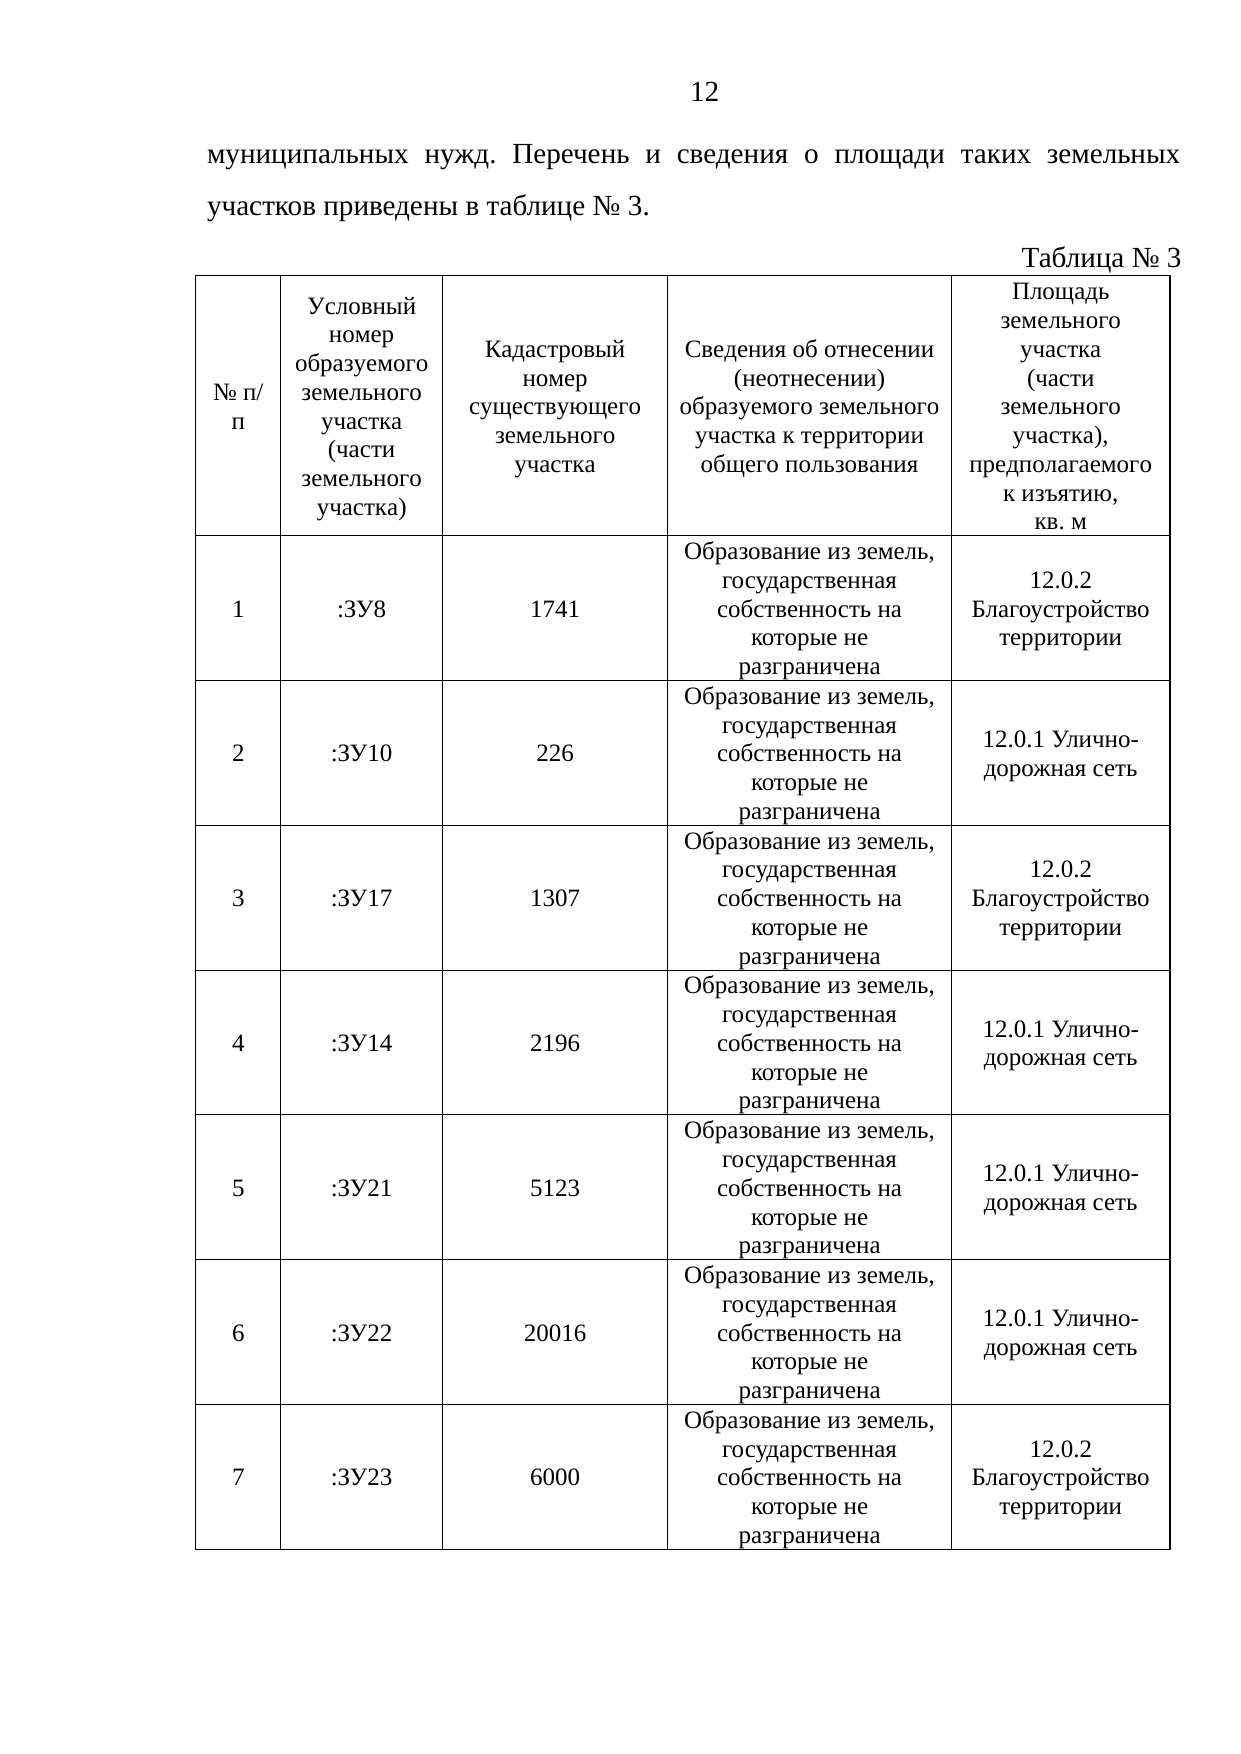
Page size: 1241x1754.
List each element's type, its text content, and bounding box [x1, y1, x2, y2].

table_cell 7 [196, 1405, 280, 1549]
table_cell 226 [443, 681, 667, 825]
table_cell 6 [196, 1260, 280, 1404]
table_cell 12.0.2 Благоустройство территории [952, 536, 1169, 680]
table_cell 20016 [443, 1260, 667, 1404]
table_cell 12.0.2 Благоустройство территории [952, 826, 1169, 969]
table_cell 5 [196, 1115, 280, 1259]
table_cell 3 [196, 826, 280, 969]
table_cell Образование из земель, государственная собственность на которые не разграничена [668, 1260, 951, 1404]
table_cell 1307 [443, 826, 667, 969]
table_cell 4 [196, 971, 280, 1114]
table_header Кадастровый номер существующего земельного участка [443, 276, 667, 535]
table_cell 12.0.1 Улично-дорожная сеть [952, 971, 1169, 1114]
table_cell :ЗУ10 [281, 681, 442, 825]
table_cell Образование из земель, государственная собственность на которые не разграничена [668, 826, 951, 969]
table_header Площадь земельного участка (части земельного участка), предполагаемого к изъятию, кв. м [952, 276, 1169, 535]
table_cell 2196 [443, 971, 667, 1114]
table_cell :ЗУ17 [281, 826, 442, 969]
table_cell :ЗУ8 [281, 536, 442, 680]
table_header № п/п [196, 276, 280, 535]
table_cell :ЗУ22 [281, 1260, 442, 1404]
table_cell :ЗУ21 [281, 1115, 442, 1259]
table_cell Образование из земель, государственная собственность на которые не разграничена [668, 536, 951, 680]
table_cell 1741 [443, 536, 667, 680]
text Таблица № 3 [207, 240, 1181, 274]
table_cell 1 [196, 536, 280, 680]
table_cell Образование из земель, государственная собственность на которые не разграничена [668, 681, 951, 825]
table_cell 12.0.1 Улично-дорожная сеть [952, 1260, 1169, 1404]
table_header Сведения об отнесении (неотнесении) образуемого земельного участка к территории общего пользования [668, 276, 951, 535]
table_cell :ЗУ23 [281, 1405, 442, 1549]
table_header Условный номер образуемого земельного участка (части земельного участка) [281, 276, 442, 535]
table_cell 6000 [443, 1405, 667, 1549]
table_cell 12.0.1 Улично-дорожная сеть [952, 1115, 1169, 1259]
table_cell Образование из земель, государственная собственность на которые не разграничена [668, 1405, 951, 1549]
table_cell 12.0.1 Улично-дорожная сеть [952, 681, 1169, 825]
table_cell Образование из земель, государственная собственность на которые не разграничена [668, 971, 951, 1114]
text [207, 136, 1181, 222]
table_cell Образование из земель, государственная собственность на которые не разграничена [668, 1115, 951, 1259]
table_cell 2 [196, 681, 280, 825]
table_cell 12.0.2 Благоустройство территории [952, 1405, 1169, 1549]
table_cell :ЗУ14 [281, 971, 442, 1114]
table_cell 5123 [443, 1115, 667, 1259]
